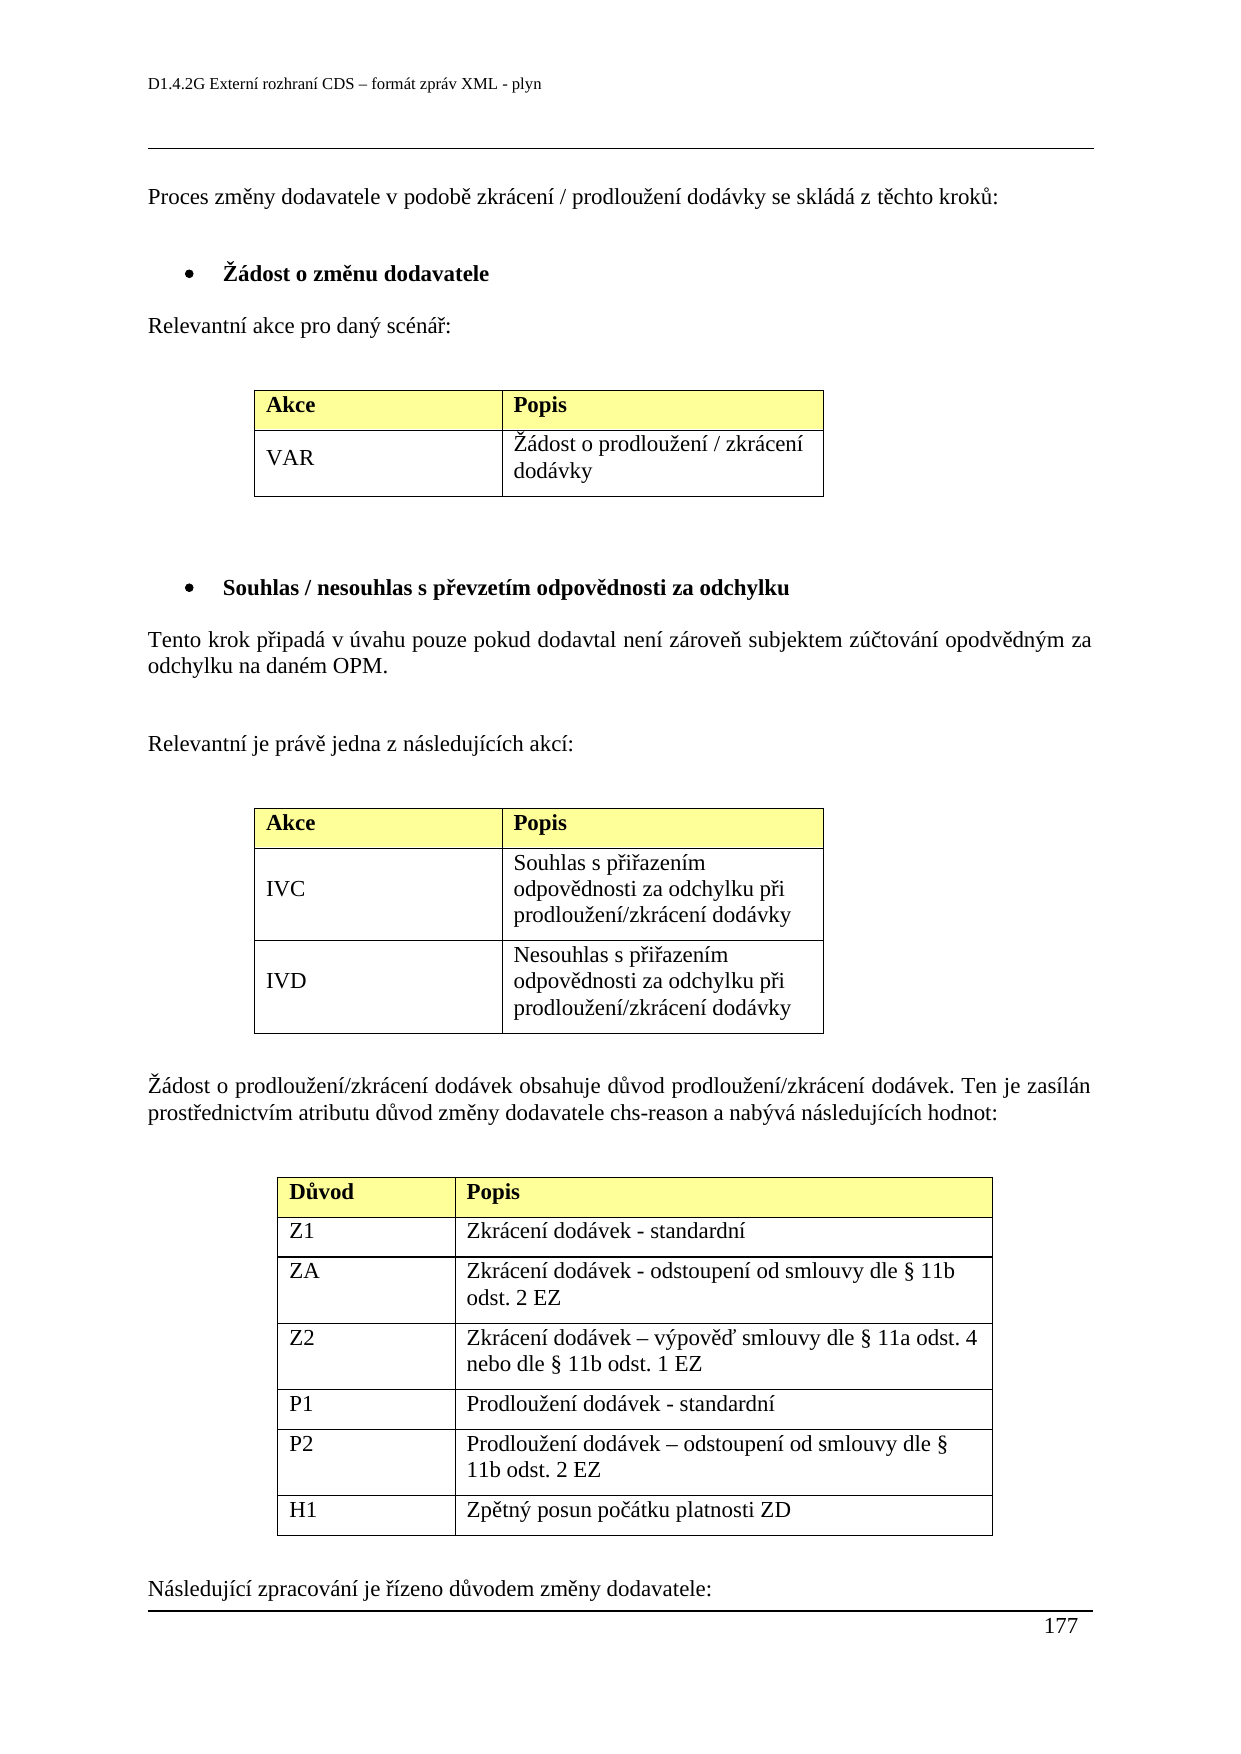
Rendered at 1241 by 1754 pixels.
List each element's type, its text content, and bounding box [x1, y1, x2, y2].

text Žádost o prodloužení/zkrácení dodávek obsahuje důvod prodloužení/zkrácení dodávek. Ten je zasílán prostřednictvím atributu důvod změny dodavatele chs-reason a nabývá následujících hodnot: [148, 1073, 1092, 1125]
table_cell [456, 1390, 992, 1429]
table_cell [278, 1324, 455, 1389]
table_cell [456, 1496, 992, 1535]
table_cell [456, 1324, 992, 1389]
list Souhlas / nesouhlas s převzetím odpovědnosti za odchylku [185, 574, 1092, 601]
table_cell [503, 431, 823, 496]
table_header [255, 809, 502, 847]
list Žádost o změnu dodavatele [185, 261, 1092, 287]
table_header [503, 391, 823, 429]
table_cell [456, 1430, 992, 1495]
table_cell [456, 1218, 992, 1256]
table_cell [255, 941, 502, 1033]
text Následující zpracování je řízeno důvodem změny dodavatele: [148, 1575, 1092, 1601]
text Relevantní akce pro daný scénář: [148, 312, 1092, 338]
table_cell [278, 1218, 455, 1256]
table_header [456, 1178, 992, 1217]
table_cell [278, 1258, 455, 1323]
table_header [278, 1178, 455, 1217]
text Relevantní je právě jedna z následujících akcí: [148, 730, 1092, 756]
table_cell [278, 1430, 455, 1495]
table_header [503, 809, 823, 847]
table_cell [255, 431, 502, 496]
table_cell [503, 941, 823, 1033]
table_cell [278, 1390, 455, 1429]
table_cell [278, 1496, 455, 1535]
text Tento krok připadá v úvahu pouze pokud dodavtal není zároveň subjektem zúčtování opodvědným za odchylku na daném OPM. [148, 626, 1092, 678]
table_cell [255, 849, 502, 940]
text Proces změny dodavatele v podobě zkrácení / prodloužení dodávky se skládá z těchto kroků: [148, 183, 1092, 209]
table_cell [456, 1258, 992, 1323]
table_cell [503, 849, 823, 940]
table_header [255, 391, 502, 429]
